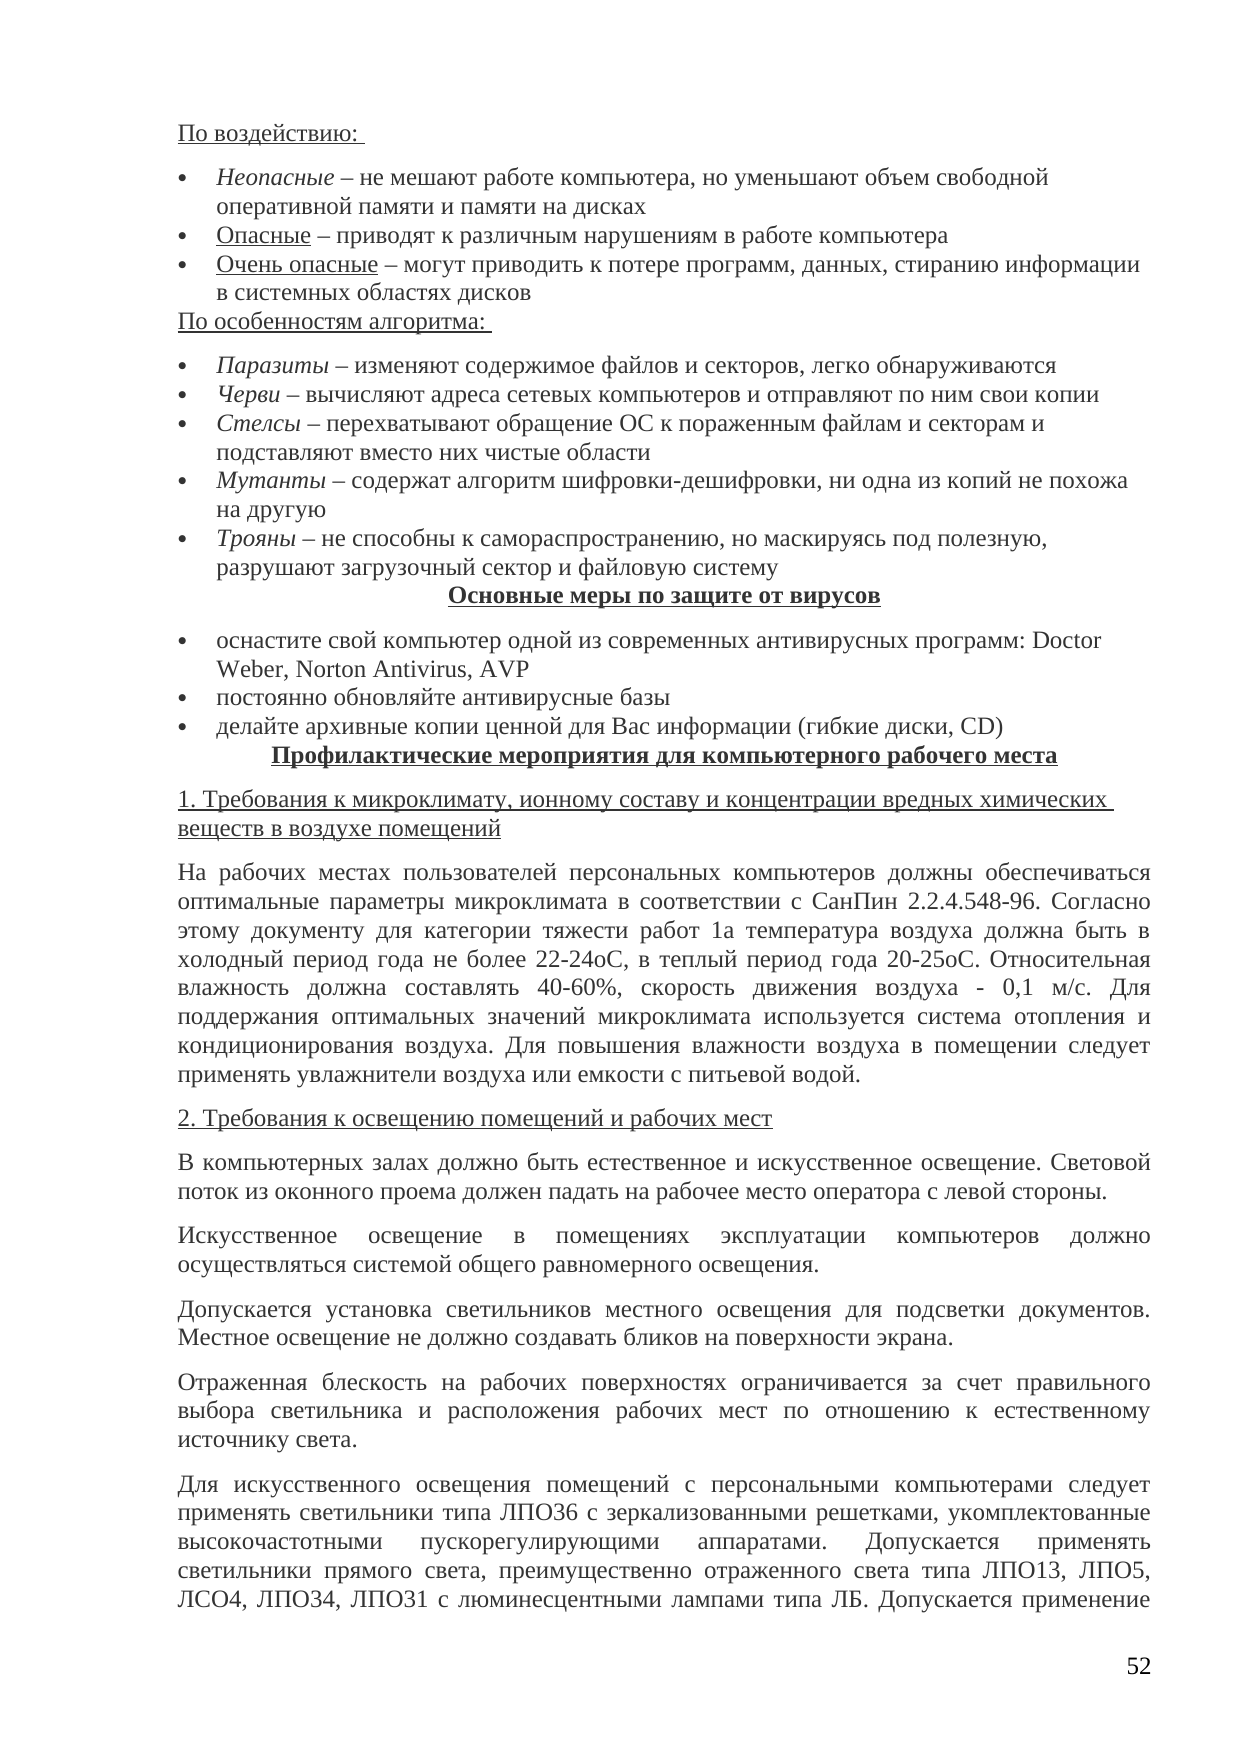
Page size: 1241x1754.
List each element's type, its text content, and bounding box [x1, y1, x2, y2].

list Черви – вычисляют адреса сетевых компьютеров и отправляют по ним свои копии [179, 379, 1152, 408]
text Искусственное освещение в помещениях эксплуатации компьютеров должно осуществляться системой общего равномерного освещения. [177, 1221, 1152, 1278]
list делайте архивные копии ценной для Вас информации (гибкие диски, CD) [179, 711, 1152, 740]
text 1. Требования к микроклимату, ионному составу и концентрации вредных химических веществ в воздухе помещений [177, 784, 1152, 842]
text На рабочих местах пользователей персональных компьютеров должны обеспечиваться оптимальные параметры микроклимата в соответствии с СанПин 2.2.4.548-96. Согласно этому документу для категории тяжести работ 1а температура воздуха должна быть в холодный период года не более 22-24оС, в теплый период года 20-25оС. Относительная влажность должна составлять 40-60%, скорость движения воздуха - 0,1 м/с. Для поддержания оптимальных значений микроклимата используется система отопления и кондиционирования воздуха. Для повышения влажности воздуха в помещении следует применять увлажнители воздуха или емкости с питьевой водой. [177, 857, 1152, 1087]
text По воздействию: [177, 118, 1152, 147]
text По особенностям алгоритма: [177, 306, 1152, 335]
list постоянно обновляйте антивирусные базы [179, 682, 1152, 711]
text Отраженная блескость на рабочих поверхностях ограничивается за счет правильного выбора светильника и расположения рабочих мест по отношению к естественному источнику света. [177, 1367, 1152, 1453]
list Трояны – не способны к самораспространению, но маскируясь под полезную, разрушают загрузочный сектор и файловую систему [179, 523, 1152, 581]
list Стелсы – перехватывают обращение ОС к пораженным файлам и секторам и подставляют вместо них чистые области [179, 408, 1152, 466]
list Очень опасные – могут приводить к потере программ, данных, стиранию информации в системных областях дисков [179, 249, 1152, 306]
list Мутанты – содержат алгоритм шифровки-дешифровки, ни одна из копий не похожа на другую [179, 466, 1152, 523]
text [177, 1469, 1152, 1612]
list оснастите свой компьютер одной из современных антивирусных программ: Doctor Weber, Norton Antivirus, AVP [179, 625, 1152, 682]
list Паразиты – изменяют содержимое файлов и секторов, легко обнаруживаются [179, 351, 1152, 379]
list Неопасные – не мешают работе компьютера, но уменьшают объем свободной оперативной памяти и памяти на дисках [179, 162, 1152, 220]
list Опасные – приводят к различным нарушениям в работе компьютера [179, 220, 1152, 249]
text Профилактические мероприятия для компьютерного рабочего места [177, 740, 1152, 769]
text Основные меры по защите от вирусов [177, 581, 1152, 609]
text В компьютерных залах должно быть естественное и искусственное освещение. Световой поток из оконного проема должен падать на рабочее место оператора с левой стороны. [177, 1147, 1152, 1205]
text Допускается установка светильников местного освещения для подсветки документов. Местное освещение не должно создавать бликов на поверхности экрана. [177, 1294, 1152, 1351]
text 2. Требования к освещению помещений и рабочих мест [177, 1103, 1152, 1132]
